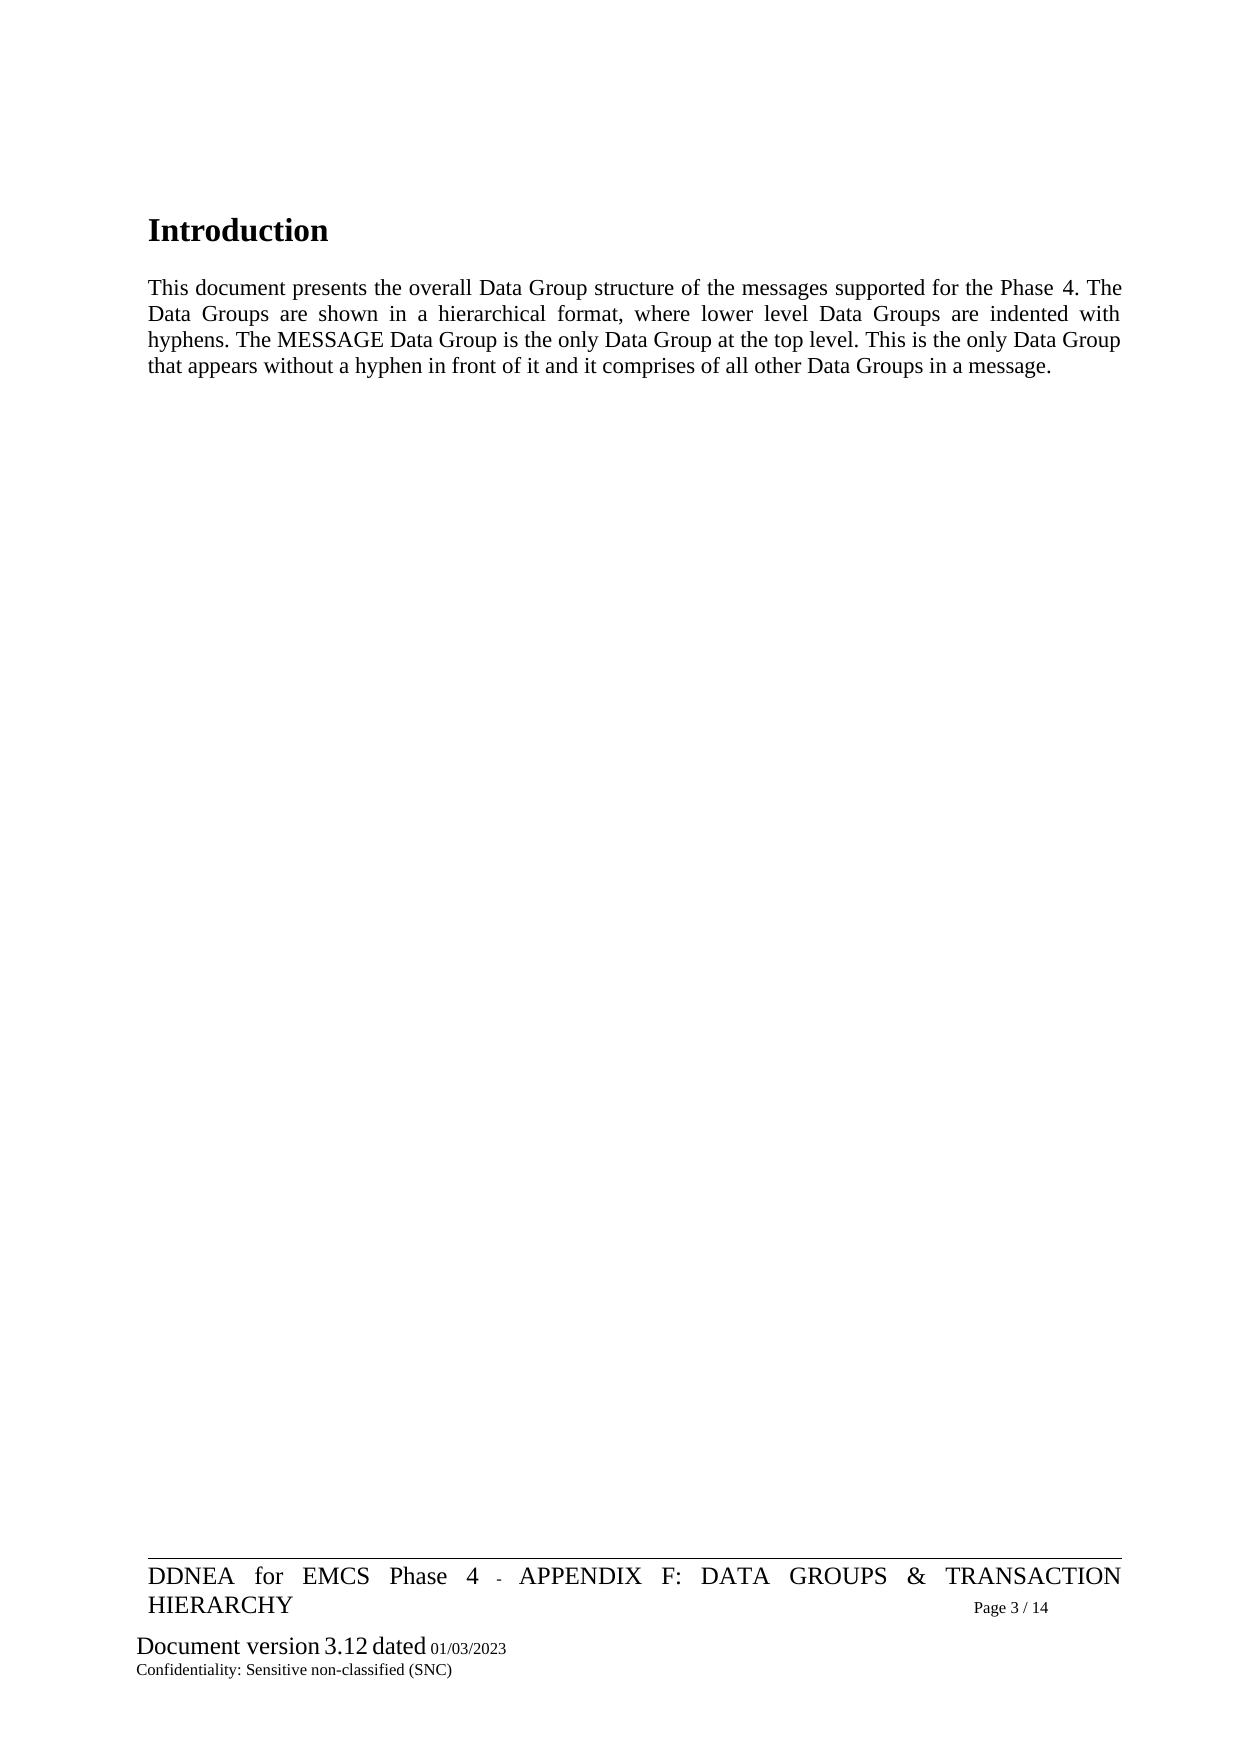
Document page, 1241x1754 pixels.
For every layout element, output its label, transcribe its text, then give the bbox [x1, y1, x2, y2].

text This document presents the overall Data Group structure of the messages supported for the Phase 4. The Data Groups are shown in a hierarchical format, where lower level Data Groups are indented with hyphens. The MESSAGE Data Group is the only Data Group at the top level. This is the only Data Group that appears without a hyphen in front of it and it comprises of all other Data Groups in a message. [148, 273, 1122, 379]
subtitle Introduction [148, 210, 1122, 248]
